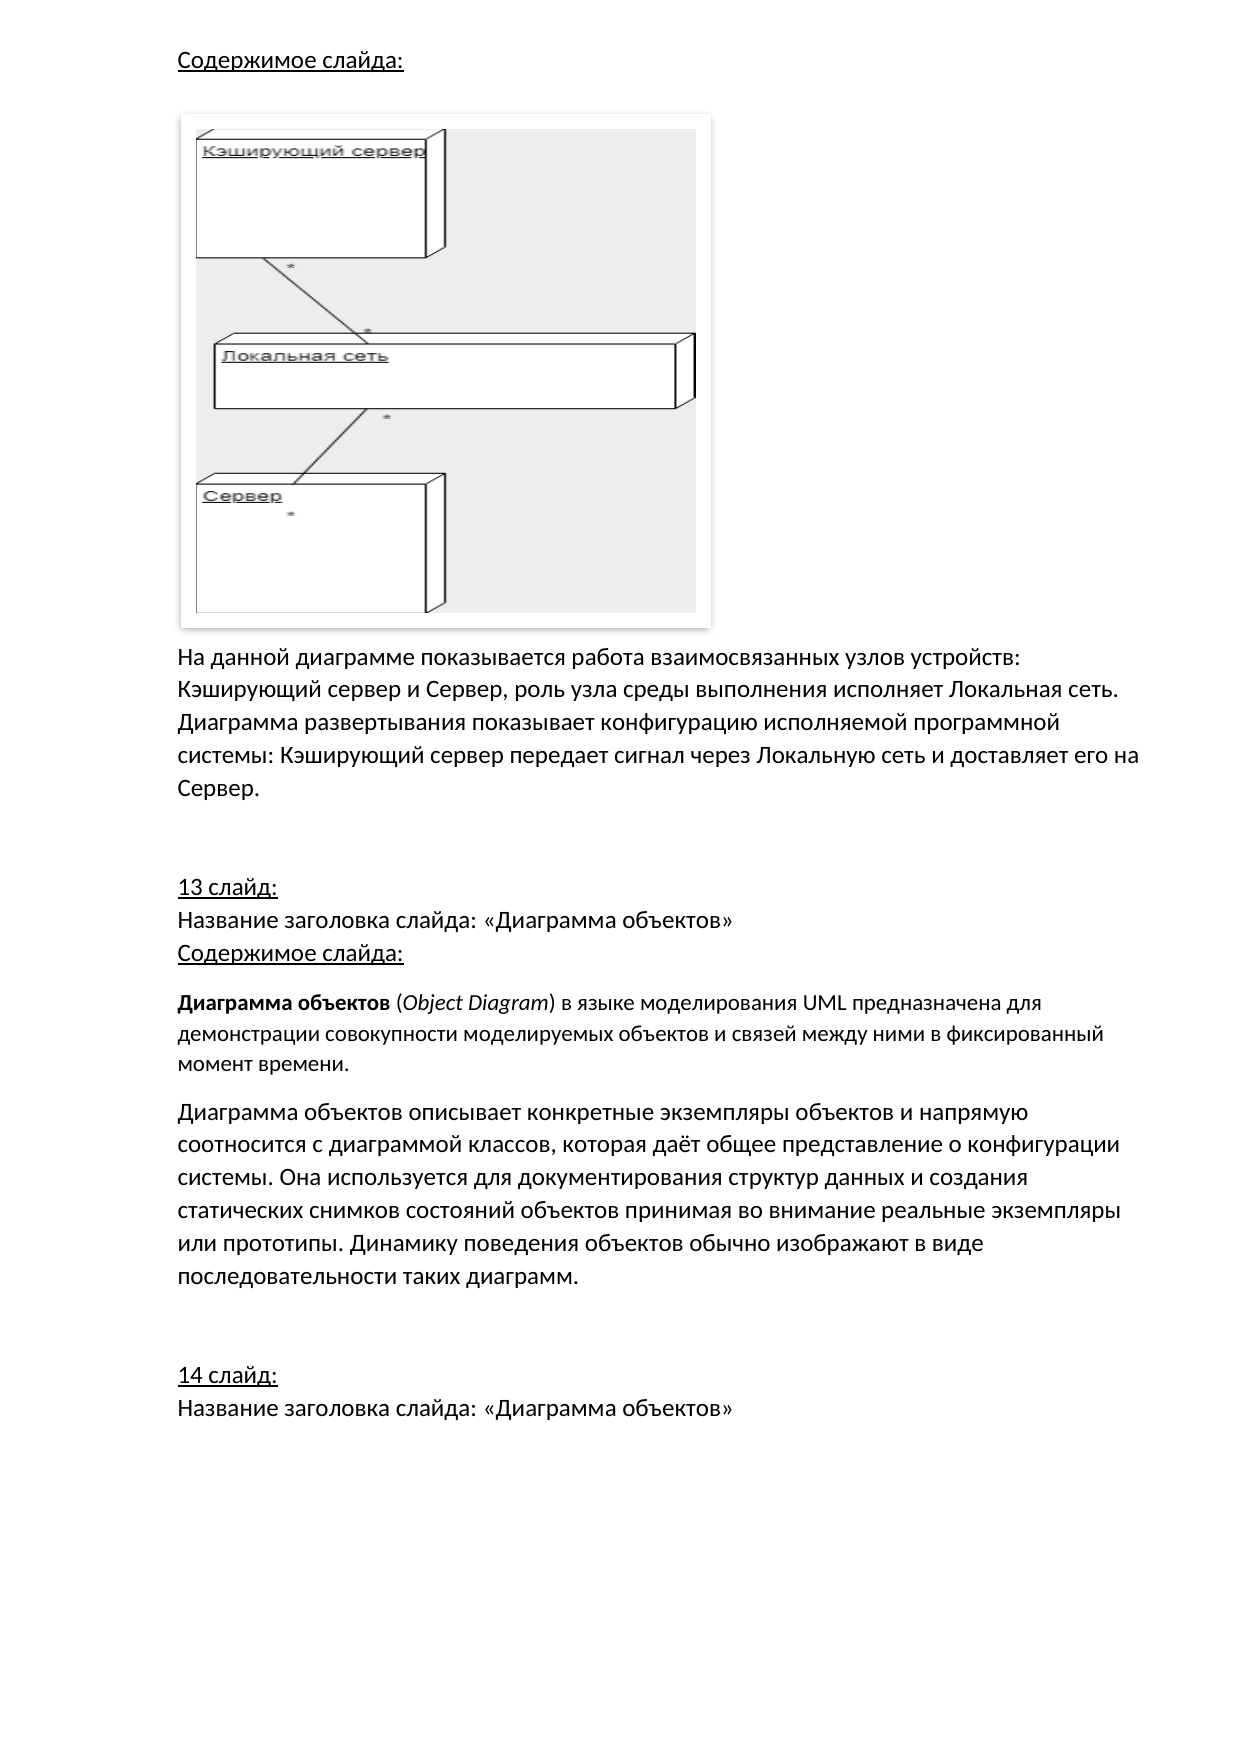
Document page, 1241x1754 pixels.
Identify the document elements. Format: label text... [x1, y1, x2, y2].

text Название заголовка слайда: «Диаграмма объектов» [177, 904, 1152, 934]
text На данной диаграмме показывается работа взаимосвязанных узлов устройств: Кэширующий сервер и Сервер, роль узла среды выполнения исполняет Локальная сеть. Диаграмма развертывания показывает конфигурацию исполняемой программной системы: Кэширующий сервер передает сигнал через Локальную сеть и доставляет его на Сервер. [177, 641, 1152, 803]
text Диаграмма объектов описывает конкретные экземпляры объектов и напрямую соотносится с диаграммой классов, которая даёт общее представление о конфигурации системы. Она используется для документирования структур данных и создания статических снимков состояний объектов принимая во внимание реальные экземпляры или прототипы. Динамику поведения объектов обычно изображают в виде последовательности таких диаграмм. [177, 1096, 1152, 1291]
text Диаграмма объектов (Object Diagram) в языке моделирования UML предназначена для демонстрации совокупности моделируемых объектов и связей между ними в фиксированный момент времени. [177, 988, 1152, 1077]
text Название заголовка слайда: «Диаграмма объектов» [177, 1392, 1152, 1422]
picture [196, 129, 696, 613]
text Содержимое слайда: [177, 44, 1152, 75]
text 14 слайд: [177, 1359, 1152, 1389]
text 13 слайд: [177, 871, 1152, 902]
text Содержимое слайда: [177, 937, 1152, 967]
